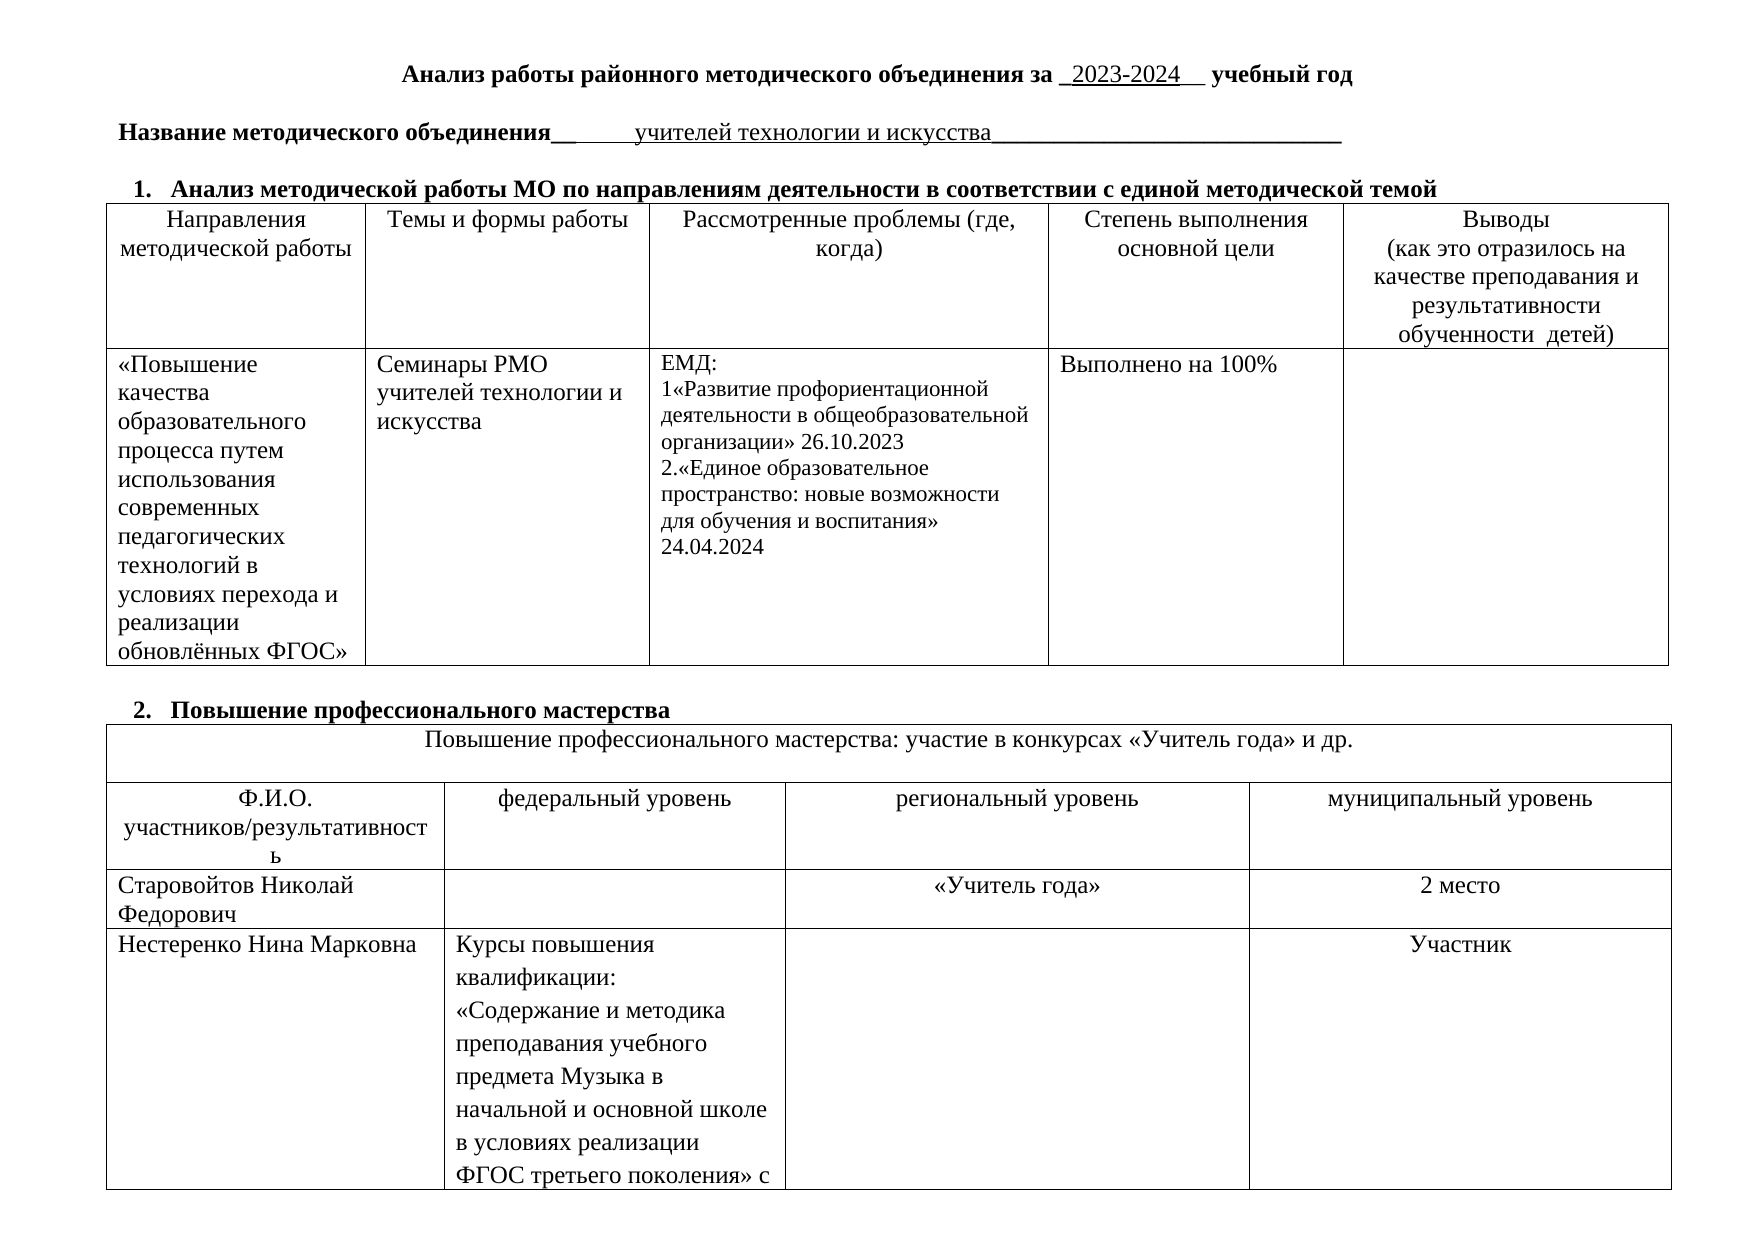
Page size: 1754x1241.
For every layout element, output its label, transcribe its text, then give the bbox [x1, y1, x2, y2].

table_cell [107, 929, 444, 1189]
text Анализ работы районного методического объединения за _2023-2024__ учебный год [118, 59, 1636, 88]
table_header Направления методической работы [107, 204, 365, 348]
table_cell Выполнено на 100% [1049, 349, 1343, 665]
table_cell Семинары РМО учителей технологии и искусства [366, 349, 649, 665]
table_header Выводы (как это отразилось на качестве преподавания и результативности обученности детей) [1344, 204, 1668, 348]
table_header Рассмотренные проблемы (где, когда) [650, 204, 1048, 348]
table_cell муниципальный уровень [1250, 783, 1671, 869]
table_header Повышение профессионального мастерства: участие в конкурсах «Учитель года» и др. [107, 725, 1671, 782]
table_cell [1344, 349, 1668, 665]
table_cell Ф.И.О. участников/результативность [107, 783, 444, 869]
table_cell Старовойтов Николай Федорович [107, 870, 444, 928]
list Анализ методической работы МО по направлениям деятельности в соответствии с единой методической темой [133, 174, 1636, 203]
table_header Степень выполнения основной цели [1049, 204, 1343, 348]
table_cell [786, 929, 1249, 1189]
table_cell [445, 929, 785, 1189]
table_cell «Учитель года» [786, 870, 1249, 928]
table_cell [445, 870, 785, 928]
table_cell ЕМД: 1«Развитие профориентационной деятельности в общеобразовательной организации» 26.10.2023 2.«Единое образовательное пространство: новые возможности для обучения и воспитания» 24.04.2024 [650, 349, 1048, 665]
table_cell «Повышение качества образовательного процесса путем использования современных педагогических технологий в условиях перехода и реализации обновлённых ФГОС» [107, 349, 365, 665]
table_cell федеральный уровень [445, 783, 785, 869]
table_header Темы и формы работы [366, 204, 649, 348]
table_cell региональный уровень [786, 783, 1249, 869]
table_cell 2 место [1250, 870, 1671, 928]
text Название методического объединения__ учителей технологии и искусства____________________________ [118, 117, 1636, 145]
list Повышение профессионального мастерства [133, 695, 1636, 723]
table_cell Участник [1250, 929, 1671, 1189]
